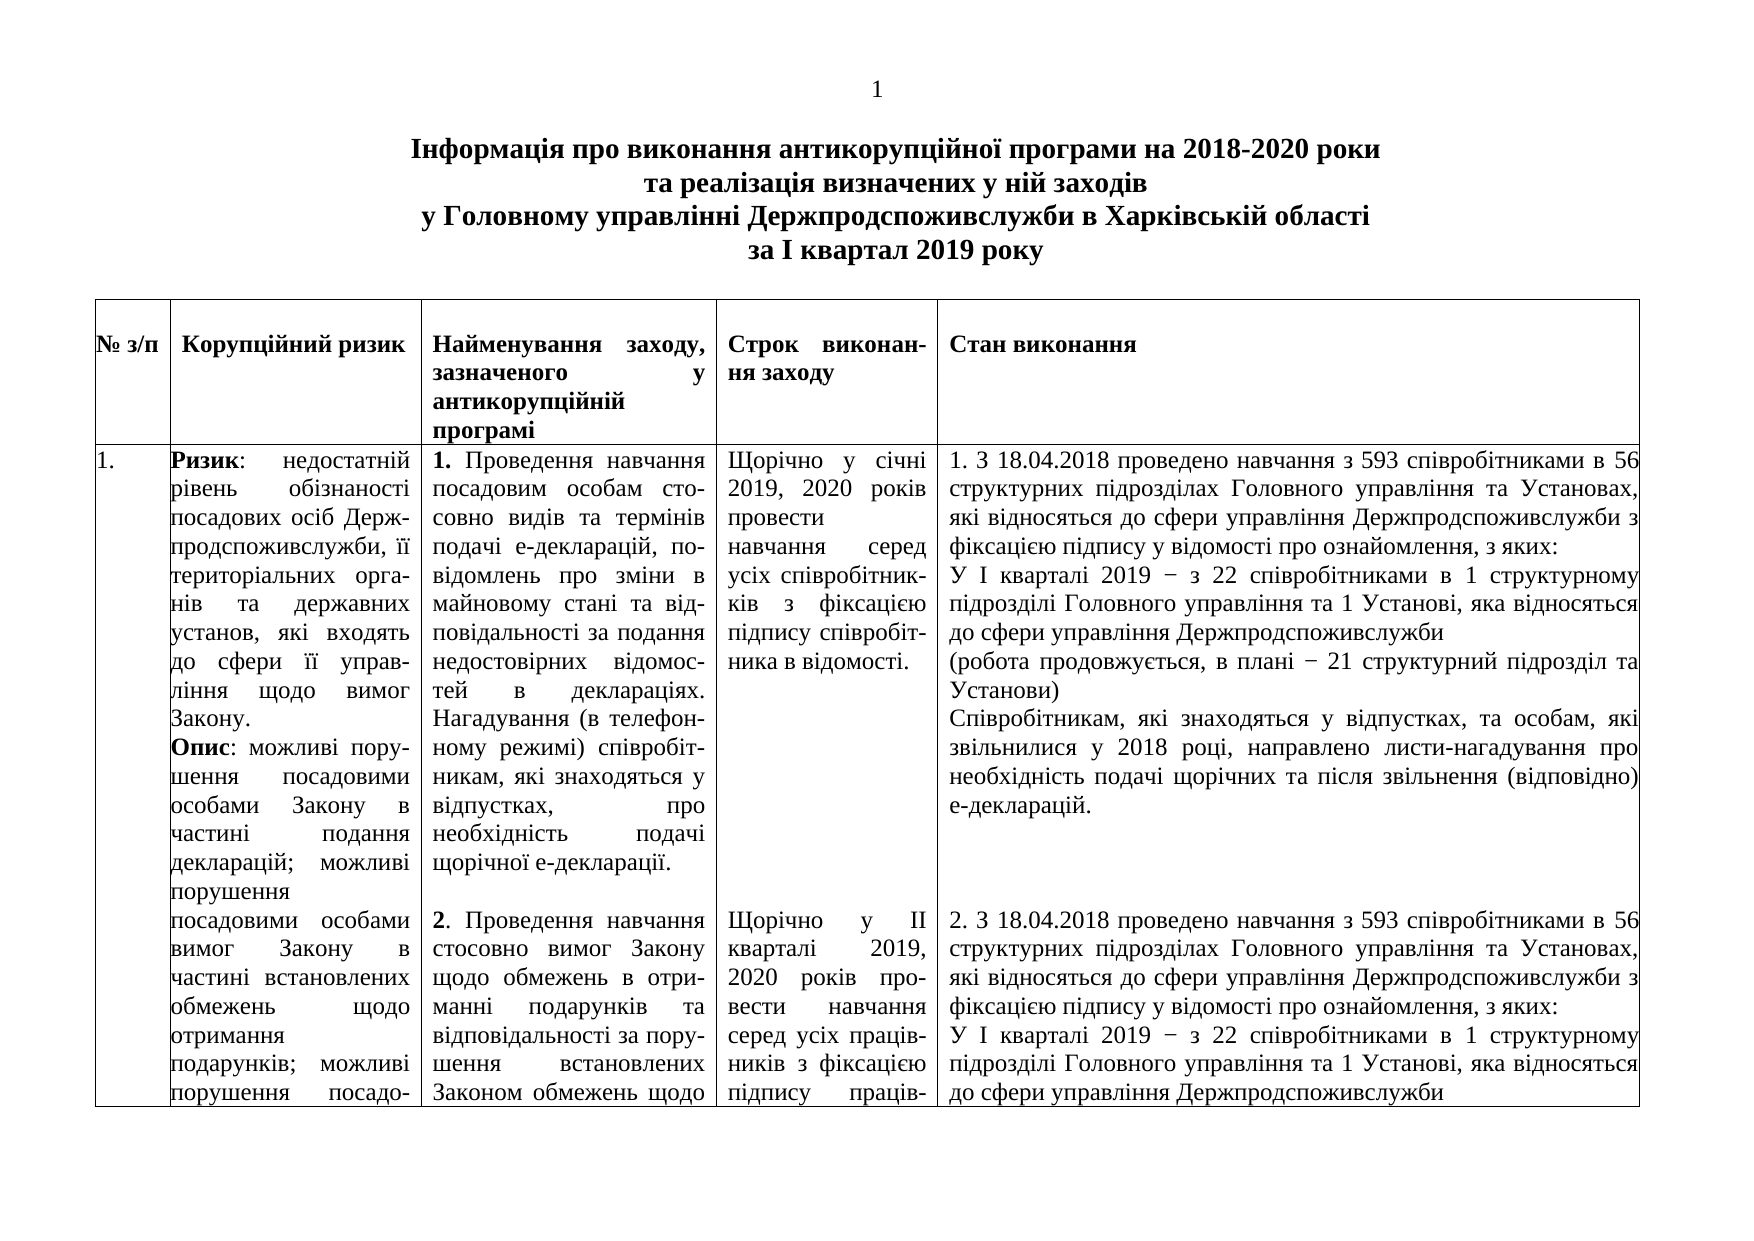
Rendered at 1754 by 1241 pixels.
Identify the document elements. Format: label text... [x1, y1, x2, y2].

table_header Найменування заходу, зазначеного у антикорупційній програмі [422, 300, 716, 444]
table_header Стан виконання [938, 300, 1639, 444]
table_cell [717, 445, 937, 1106]
table_cell 1. [96, 445, 170, 1106]
table_header № з/п [96, 300, 170, 444]
table_header Строк виконан-ня заходу [717, 300, 937, 444]
text та реалізація визначених у ній заходів [156, 165, 1636, 198]
text у Головному управлінні Держпродспоживслужби в Харківській області [156, 198, 1636, 232]
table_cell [938, 445, 1639, 1106]
text Інформація про виконання антикорупційної програми на 2018-2020 роки [156, 131, 1636, 165]
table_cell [171, 445, 421, 1106]
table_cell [422, 445, 716, 1106]
text за І квартал 2019 року [156, 232, 1636, 265]
table_header Корупційний ризик [171, 300, 421, 444]
